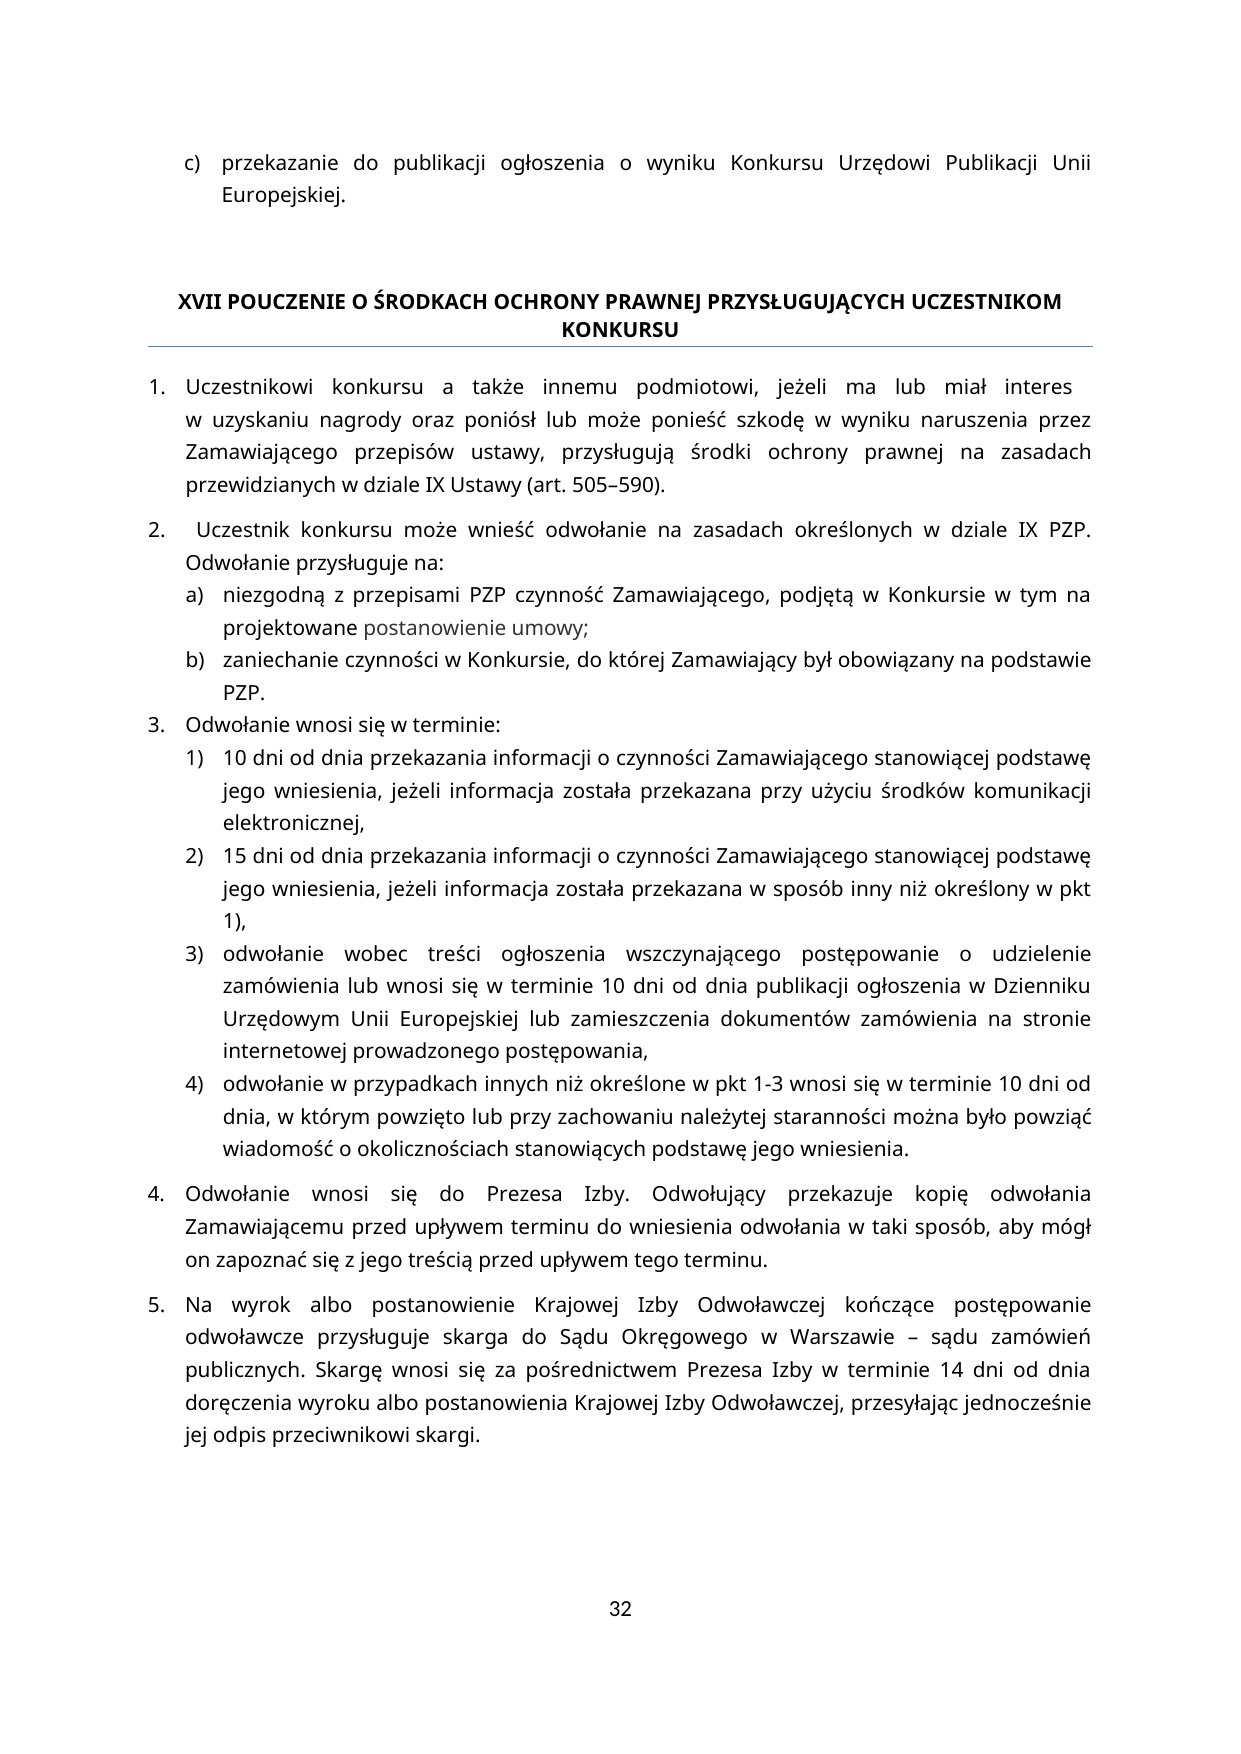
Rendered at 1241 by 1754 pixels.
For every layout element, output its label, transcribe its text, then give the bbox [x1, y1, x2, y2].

list niezgodną z przepisami PZP czynność Zamawiającego, podjętą w Konkursie w tym na projektowane postanowienie umowy; [185, 580, 1093, 641]
list Odwołanie wnosi się w terminie: [148, 711, 1093, 739]
text XVII POUCZENIE O ŚRODKACH OCHRONY PRAWNEJ PRZYSŁUGUJĄCYCH UCZESTNIKOM KONKURSU [148, 287, 1093, 346]
list odwołanie w przypadkach innych niż określone w pkt 1-3 wnosi się w terminie 10 dni od dnia, w którym powzięto lub przy zachowaniu należytej staranności można było powziąć wiadomość o okolicznościach stanowiących podstawę jego wniesienia. [185, 1069, 1093, 1163]
list 10 dni od dnia przekazania informacji o czynności Zamawiającego stanowiącej podstawę jego wniesienia, jeżeli informacja została przekazana przy użyciu środków komunikacji elektronicznej, [185, 743, 1093, 837]
list zaniechanie czynności w Konkursie, do której Zamawiający był obowiązany na podstawie PZP. [185, 645, 1093, 706]
list 15 dni od dnia przekazania informacji o czynności Zamawiającego stanowiącej podstawę jego wniesienia, jeżeli informacja została przekazana w sposób inny niż określony w pkt 1), [185, 841, 1093, 935]
list Uczestnik konkursu może wnieść odwołanie na zasadach określonych w dziale IX PZP. Odwołanie przysługuje na: [148, 515, 1093, 576]
list Uczestnikowi konkursu a także innemu podmiotowi, jeżeli ma lub miał interes w uzyskaniu nagrody oraz poniósł lub może ponieść szkodę w wyniku naruszenia przez Zamawiającego przepisów ustawy, przysługują środki ochrony prawnej na zasadach przewidzianych w dziale IX Ustawy (art. 505–590). [148, 372, 1093, 498]
list odwołanie wobec treści ogłoszenia wszczynającego postępowanie o udzielenie zamówienia lub wnosi się w terminie 10 dni od dnia publikacji ogłoszenia w Dzienniku Urzędowym Unii Europejskiej lub zamieszczenia dokumentów zamówienia na stronie internetowej prowadzonego postępowania, [185, 939, 1093, 1065]
list przekazanie do publikacji ogłoszenia o wyniku Konkursu Urzędowi Publikacji Unii Europejskiej. [184, 148, 1093, 209]
list Odwołanie wnosi się do Prezesa Izby. Odwołujący przekazuje kopię odwołania Zamawiającemu przed upływem terminu do wniesienia odwołania w taki sposób, aby mógł on zapoznać się z jego treścią przed upływem tego terminu. [147, 1179, 1093, 1273]
list Na wyrok albo postanowienie Krajowej Izby Odwoławczej kończące postępowanie odwoławcze przysługuje skarga do Sądu Okręgowego w Warszawie – sądu zamówień publicznych. Skargę wnosi się za pośrednictwem Prezesa Izby w terminie 14 dni od dnia doręczenia wyroku albo postanowienia Krajowej Izby Odwoławczej, przesyłając jednocześnie jej odpis przeciwnikowi skargi. [148, 1290, 1093, 1449]
